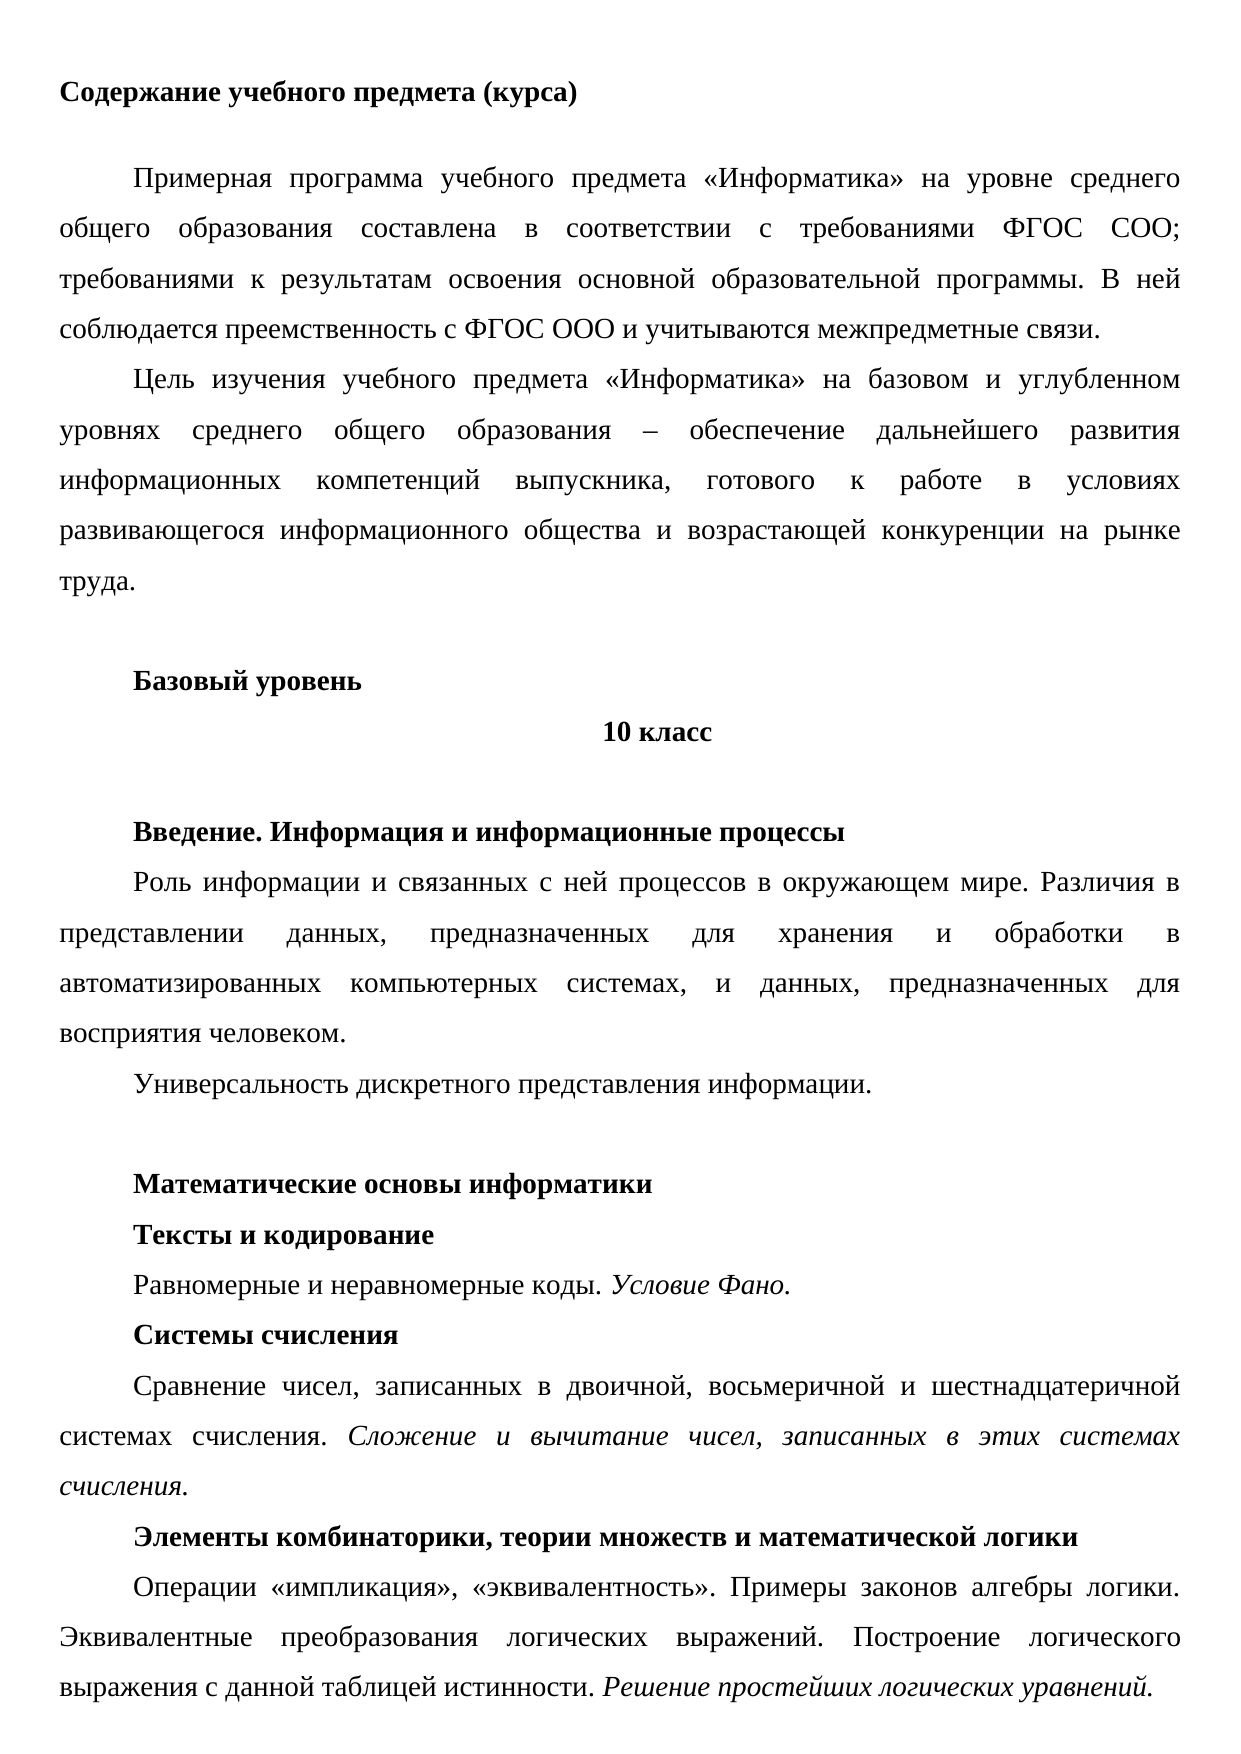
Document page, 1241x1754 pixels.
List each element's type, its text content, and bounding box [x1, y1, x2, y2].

text Системы счисления [59, 1317, 1181, 1351]
text Цель изучения учебного предмета «Информатика» на базовом и углубленном уровнях среднего общего образования – обеспечение дальнейшего развития информационных компетенций выпускника, готового к работе в условиях развивающегося информационного общества и возрастающей конкуренции на рынке труда. [59, 361, 1181, 596]
text Операции «импликация», «эквивалентность». Примеры законов алгебры логики. Эквивалентные преобразования логических выражений. Построение логического выражения с данной таблицей истинности. Решение простейших логических уравнений. [59, 1569, 1181, 1703]
text Введение. Информация и информационные процессы [59, 814, 1181, 848]
text Содержание учебного предмета (курса) [59, 74, 1181, 107]
text Универсальность дискретного представления информации. [59, 1066, 1181, 1099]
text Равномерные и неравномерные коды. Условие Фано. [59, 1267, 1181, 1301]
text Элементы комбинаторики, теории множеств и математической логики [59, 1519, 1181, 1552]
text Сравнение чисел, записанных в двоичной, восьмеричной и шестнадцатеричной системах счисления. Сложение и вычитание чисел, записанных в этих системах счисления. [59, 1368, 1181, 1502]
text Примерная программа учебного предмета «Информатика» на уровне среднего общего образования составлена в соответствии с требованиями ФГОС СОО; требованиями к результатам освоения основной образовательной программы. В ней соблюдается преемственность с ФГОС ООО и учитываются межпредметные связи. [59, 160, 1181, 345]
text Базовый уровень [59, 663, 1181, 697]
text Тексты и кодирование [59, 1217, 1181, 1250]
text Роль информации и связанных с ней процессов в окружающем мире. Различия в представлении данных, предназначенных для хранения и обработки в автоматизированных компьютерных системах, и данных, предназначенных для восприятия человеком. [59, 864, 1181, 1049]
text 10 класс [59, 714, 1181, 747]
text Математические основы информатики [59, 1166, 1181, 1200]
